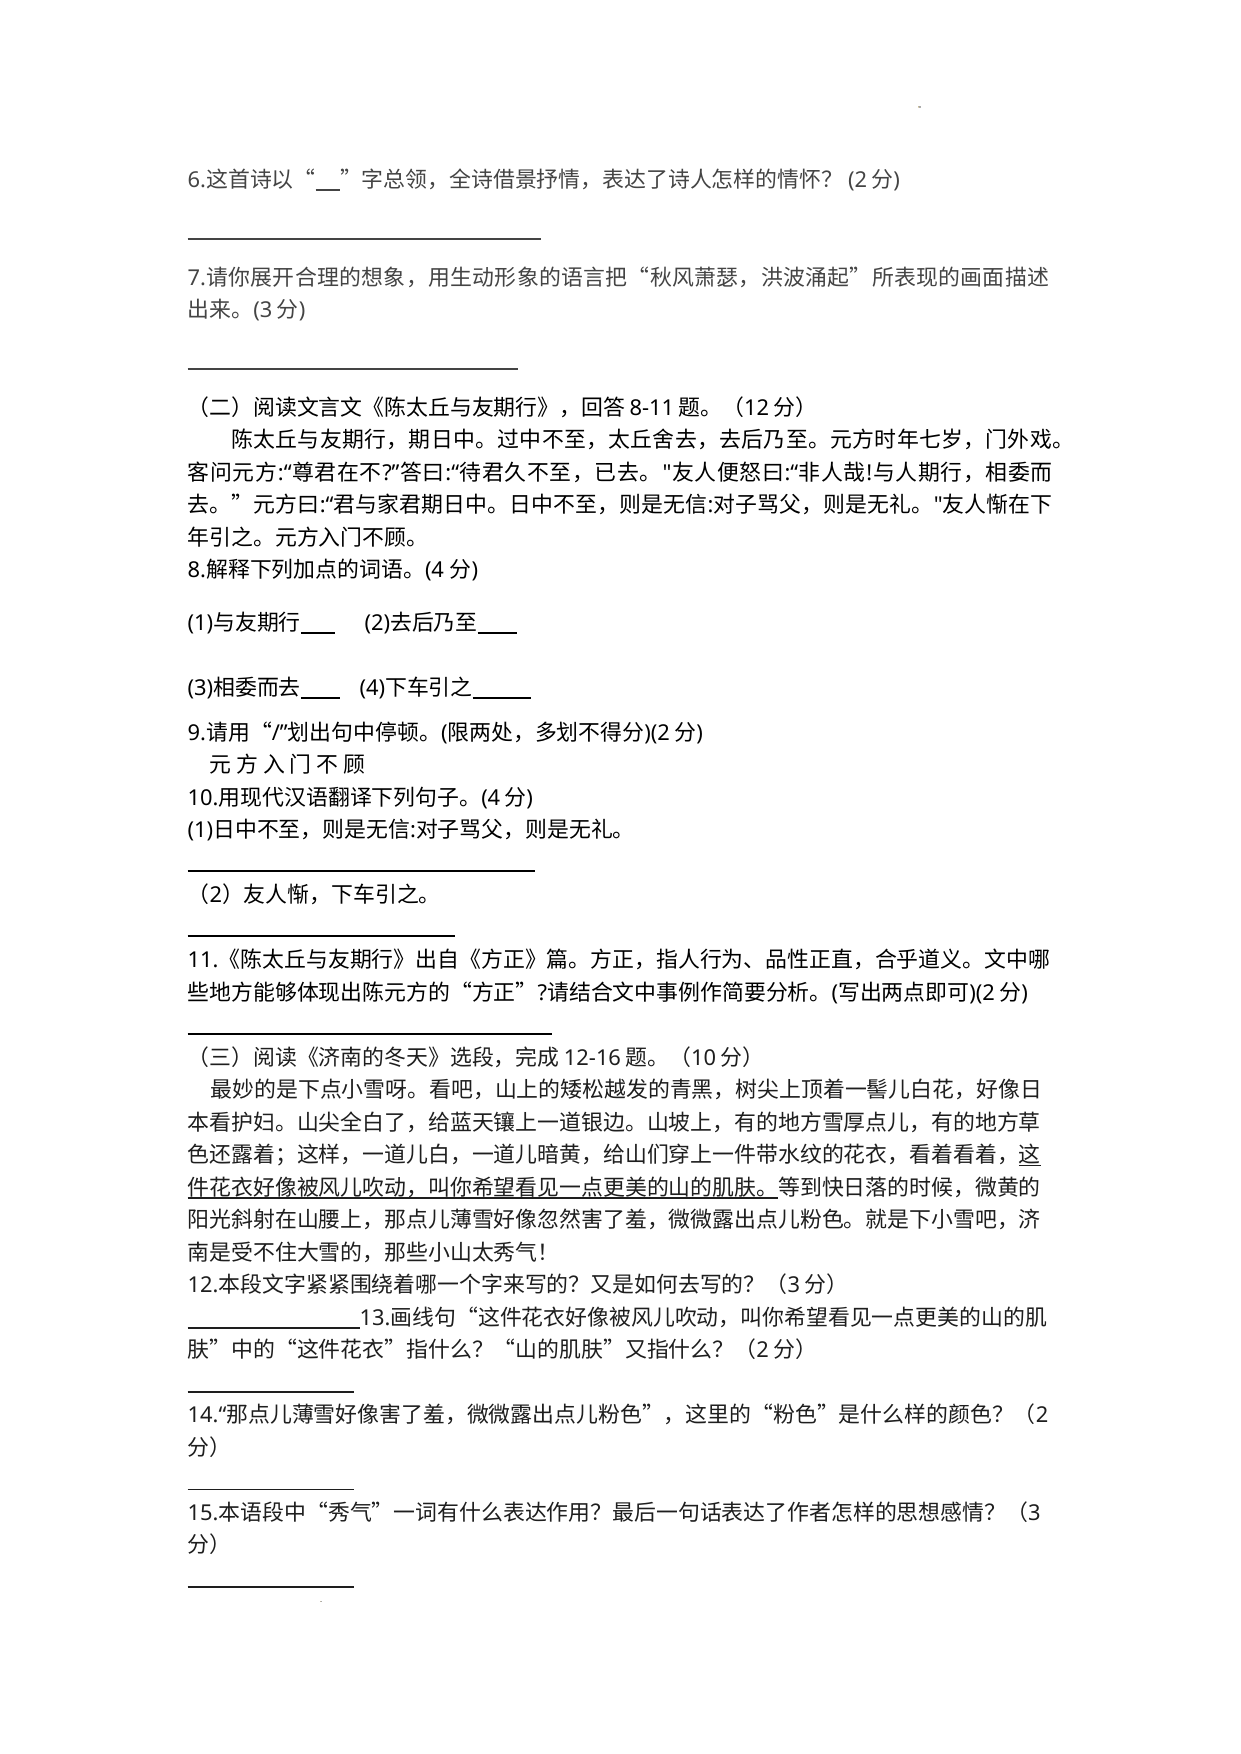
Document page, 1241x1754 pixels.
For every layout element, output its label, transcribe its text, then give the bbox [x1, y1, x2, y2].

text （二）阅读文言文《陈太丘与友期行》，回答8-11题。（12分） [187, 389, 1053, 422]
text (1)日中不至，则是无信:对子骂父，则是无礼。 [187, 812, 1053, 844]
text 14.“那点儿薄雪好像害了羞，微微露出点儿粉色”，这里的“粉色”是什么样的颜色？（2分） [187, 1397, 1053, 1462]
text 15.本语段中“秀气”一词有什么表达作用？最后一句话表达了作者怎样的思想感情？（3分） [187, 1494, 1053, 1559]
text （三）阅读《济南的冬天》选段，完成12-16题。（10分） [187, 1039, 1053, 1072]
text 8.解释下列加点的词语。(4 分) [187, 552, 1053, 584]
text (1)与友期行 (2)去后乃至 [187, 584, 1053, 649]
text 最妙的是下点小雪呀。看吧，山上的矮松越发的青黑，树尖上顶着一髻儿白花，好像日本看护妇。山尖全白了，给蓝天镶上一道银边。山坡上，有的地方雪厚点儿，有的地方草色还露着；这样，一道儿白，一道儿暗黄，给山们穿上一件带水纹的花衣，看着看着，这件花衣好像被风儿吹动，叫你希望看见一点更美的山的肌肤。等到快日落的时候，微黄的阳光斜射在山腰上，那点儿薄雪好像忽然害了羞，微微露出点儿粉色。就是下小雪吧，济南是受不住大雪的，那些小山太秀气！ [187, 1072, 1053, 1267]
text （2）友人惭，下车引之。 [187, 877, 1053, 909]
text 11.《陈太丘与友期行》出自《方正》篇。方正，指人行为、品性正直，合乎道义。文中哪些地方能够体现出陈元方的“方正”?请结合文中事例作简要分析。(写出两点即可)(2分) [187, 942, 1053, 1007]
text 7.请你展开合理的想象，用生动形象的语言把“秋风萧瑟，洪波涌起”所表现的画面描述出来。(3分) [187, 259, 1053, 324]
text 10.用现代汉语翻译下列句子。(4分) [187, 779, 1053, 812]
text 陈太丘与友期行，期日中。过中不至，太丘舍去，去后乃至。元方时年七岁，门外戏。客问元方:“尊君在不?”答曰:“待君久不至，已去。"友人便怒曰:“非人哉!与人期行，相委而去。”元方曰:“君与家君期日中。日中不至，则是无信:对子骂父，则是无礼。"友人惭在下年引之。元方入门不顾。 [187, 422, 1053, 552]
text 12.本段文字紧紧围绕着哪一个字来写的？又是如何去写的？（3分） [187, 1267, 1053, 1299]
text (3)相委而去 (4)下车引之 [187, 649, 1053, 714]
text 13.画线句“这件花衣好像被风儿吹动，叫你希望看见一点更美的山的肌肤”中的“这件花衣”指什么？“山的肌肤”又指什么？（2分） [187, 1299, 1053, 1364]
text 9.请用“/”划出句中停顿。(限两处，多划不得分)(2分) [187, 714, 1053, 747]
text 元 方 入 门 不 顾 [187, 747, 1053, 779]
text 6.这首诗以“ ”字总领，全诗借景抒情，表达了诗人怎样的情怀？ (2分) [187, 162, 1053, 194]
